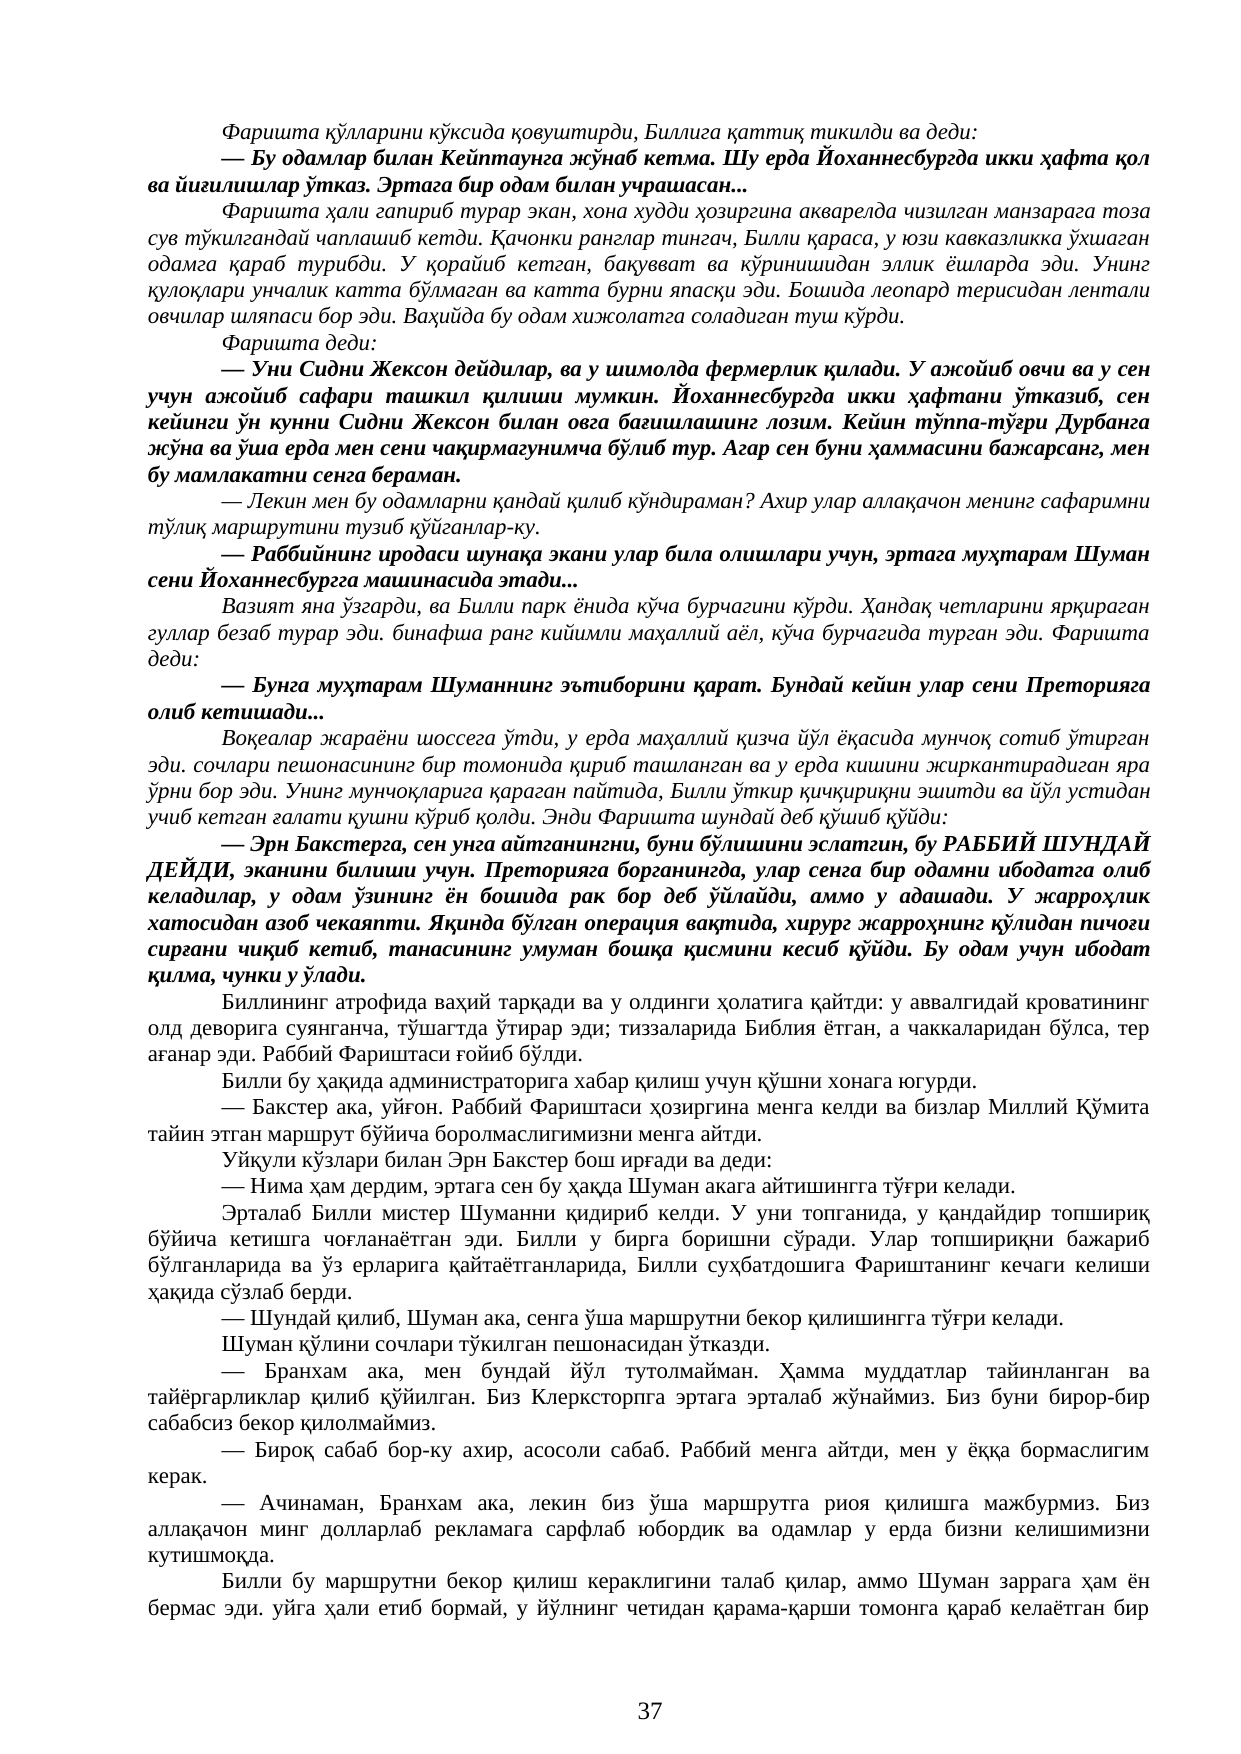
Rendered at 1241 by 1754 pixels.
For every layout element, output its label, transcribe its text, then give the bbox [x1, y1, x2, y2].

text — Лекин мен бу одамларни қандай қилиб кўндираман? Ахир улар аллақачон менинг сафаримни тўлиқ маршрутини тузиб қўйганлар-ку. [148, 487, 1152, 540]
text — Нима ҳам дердим, эртага сен бу ҳақда Шуман акага айтишингга тўғри келади. [148, 1172, 1152, 1199]
text Фаришта ҳали гапириб турар экан, хона худди ҳозиргина акварелда чизилган манзарага тоза сув тўкилгандай чаплашиб кетди. Қачонки ранглар тингач, Билли қараса, у юзи кавказликка ўхшаган одамга қараб турибди. У қорайиб кетган, бақувват ва кўринишидан эллик ёшларда эди. Унинг қулоқлари унчалик катта бўлмаган ва катта бурни япасқи эди. Бошида леопард терисидан лентали овчилар шляпаси бор эди. Ваҳийда бу одам хижолатга соладиган туш кўрди. [148, 197, 1152, 329]
text Вазият яна ўзгарди, ва Билли парк ёнида кўча бурчагини кўрди. Ҳандақ четларини ярқираган гуллар безаб турар эди. бинафша ранг кийимли маҳаллий аёл, кўча бурчагида турган эди. Фаришта деди: [148, 592, 1152, 672]
text Воқеалар жараёни шоссега ўтди, у ерда маҳаллий қизча йўл ёқасида мунчоқ сотиб ўтирган эди. сочлари пешонасининг бир томонида қириб ташланган ва у ерда кишини жиркантирадиган яра ўрни бор эди. Унинг мунчоқларига қараган пайтида, Билли ўткир қичқириқни эшитди ва йўл устидан учиб кетган ғалати қушни кўриб қолди. Энди Фаришта шундай деб қўшиб қўйди: [148, 724, 1152, 830]
text Билли бу ҳақида администраторига хабар қилиш учун қўшни хонага югурди. [148, 1067, 1152, 1093]
text Фаришта қўлларини кўксида қовуштирди, Биллига қаттиқ тикилди ва деди: [148, 118, 1152, 144]
text Уйқули кўзлари билан Эрн Бакстер бош ирғади ва деди: [148, 1146, 1152, 1172]
text Биллининг атрофида ваҳий тарқади ва у олдинги ҳолатига қайтди: у аввалгидай кроватининг олд деворига суянганча, тўшагтда ўтирар эди; тиззаларида Библия ётган, а чаккаларидан бўлса, тер ағанар эди. Раббий Фариштаси ғойиб бўлди. [148, 988, 1152, 1067]
text — Ачинаман, Бранхам ака, лекин биз ўша маршрутга риоя қилишга мажбурмиз. Биз аллақачон минг долларлаб рекламага сарфлаб юбордик ва одамлар у ерда бизни келишимизни кутишмоқда. [148, 1488, 1152, 1568]
text — Бранхам ака, мен бундай йўл тутолмайман. Ҳамма муддатлар тайинланган ва тайёргарликлар қилиб қўйилган. Биз Клерксторпга эртага эрталаб жўнаймиз. Биз буни бирор-бир сабабсиз бекор қилолмаймиз. [148, 1357, 1152, 1436]
text — Бунга муҳтарам Шуманнинг эътиборини қарат. Бундай кейин улар сени Преторияга олиб кетишади... [148, 672, 1152, 724]
text — Бироқ сабаб бор-ку ахир, асосоли сабаб. Раббий менга айтди, мен у ёққа бормаслигим керак. [148, 1436, 1152, 1488]
text — Эрн Бакстерга, сен унга айтганингни, буни бўлишини эслатгин, бу РАББИЙ ШУНДАЙ ДЕЙДИ, эканини билиши учун. Преторияга борганингда, улар сенга бир одамни ибодатга олиб келадилар, у одам ўзининг ён бошида рак бор деб ўйлайди, аммо у адашади. У жарроҳлик хатосидан азоб чекаяпти. Яқинда бўлган операция вақтида, хирург жарроҳнинг қўлидан пичоғи сирғани чиқиб кетиб, танасининг умуман бошқа қисмини кесиб қўйди. Бу одам учун ибодат қилма, чунки у ўлади. [148, 830, 1152, 988]
text Шуман қўлини сочлари тўкилган пешонасидан ўтказди. [148, 1330, 1152, 1357]
text — Раббийнинг иродаси шунақа экани улар била олишлари учун, эртага муҳтарам Шуман сени Йоханнесбургга машинасида этади... [148, 540, 1152, 592]
text — Бу одамлар билан Кейптаунга жўнаб кетма. Шу ерда Йоханнесбургда икки ҳафта қол ва йиғилишлар ўтказ. Эртага бир одам билан учрашасан... [148, 144, 1152, 197]
text — Шундай қилиб, Шуман ака, сенга ўша маршрутни бекор қилишингга тўғри келади. [148, 1304, 1152, 1330]
text Фаришта деди: [148, 329, 1152, 355]
text — Бакстер ака, уйғон. Раббий Фариштаси ҳозиргина менга келди ва бизлар Миллий Қўмита тайин этган маршрут бўйича боролмаслигимизни менга айтди. [148, 1093, 1152, 1146]
text — Уни Сидни Жексон дейдилар, ва у шимолда фермерлик қилади. У ажойиб овчи ва у сен учун ажойиб сафари ташкил қилиши мумкин. Йоханнесбургда икки ҳафтани ўтказиб, сен кейинги ўн кунни Сидни Жексон билан овга бағишлашинг лозим. Кейин тўппа-тўғри Дурбанга жўна ва ўша ерда мен сени чақирмагунимча бўлиб тур. Агар сен буни ҳаммасини бажарсанг, мен бу мамлакатни сенга бераман. [148, 355, 1152, 487]
text Эрталаб Билли мистер Шуманни қидириб келди. У уни топганида, у қандайдир топшириқ бўйича кетишга чоғланаётган эди. Билли у бирга боришни сўради. Улар топшириқни бажариб бўлганларида ва ўз ерларига қайтаётганларида, Билли суҳбатдошига Фариштанинг кечаги келиши ҳақида сўзлаб берди. [148, 1199, 1152, 1304]
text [148, 1568, 1152, 1620]
